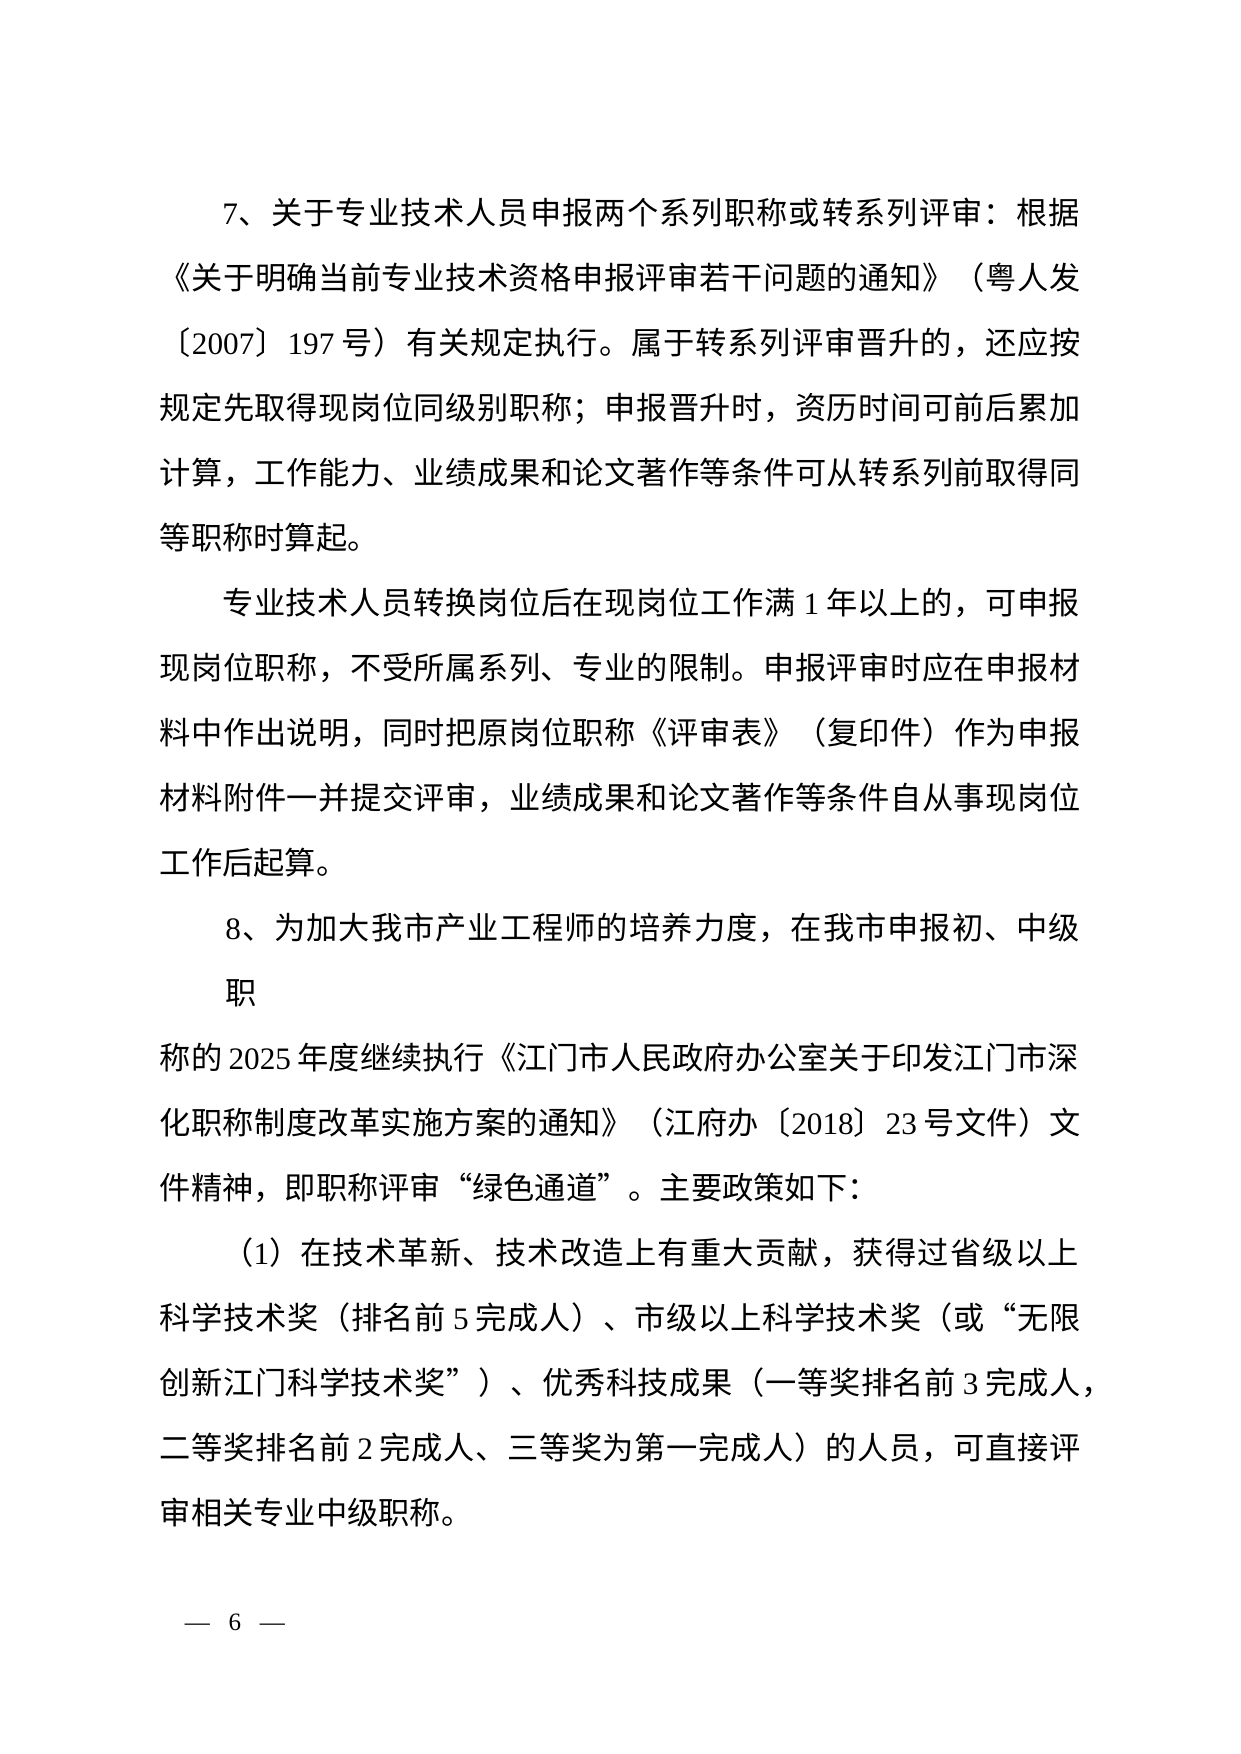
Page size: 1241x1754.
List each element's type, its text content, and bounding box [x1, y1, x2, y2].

text 专业技术人员转换岗位后在现岗位工作满1年以上的，可申报现岗位职称，不受所属系列、专业的限制。申报评审时应在申报材料中作出说明，同时把原岗位职称《评审表》（复印件）作为申报材料附件一并提交评审，业绩成果和论文著作等条件自从事现岗位工作后起算。 [159, 568, 1081, 893]
text 8、为加大我市产业工程师的培养力度，在我市申报初、中 [225, 893, 1081, 1023]
list 在技术革新、技术改造上有重大贡献，获得过省级以上科学技术奖（排名前5完成人）、市级以上科学技术奖（或“无限创新江门科学技术奖”）、优秀科技成果（一等奖排名前3完成人，二等奖排名前2完成人、三等奖为第一完成人）的人员，可直接评审相关专业中级职称。 [159, 1218, 1081, 1543]
text 称的2025年度继续执行《江门市人民政府办公室关于印发江门市深化职称制度改革实施方案的通知》（江府办〔2018〕23号文件）文件精神，即职称评审“绿色通道”。主要政策如下： [159, 1023, 1081, 1218]
text 7、关于专业技术人员申报两个系列职称或转系列评审：根据《关于明确当前专业技术资格申报评审若干问题的通知》（粤人发〔2007〕197号）有关规定执行。属于转系列评审晋升的，还应按规定先取得现岗位同级别职称；申报晋升时，资历时间可前后累加计算，工作能力、业绩成果和论文著作等条件可从转系列前取得同等职称时算起。 [159, 178, 1081, 568]
